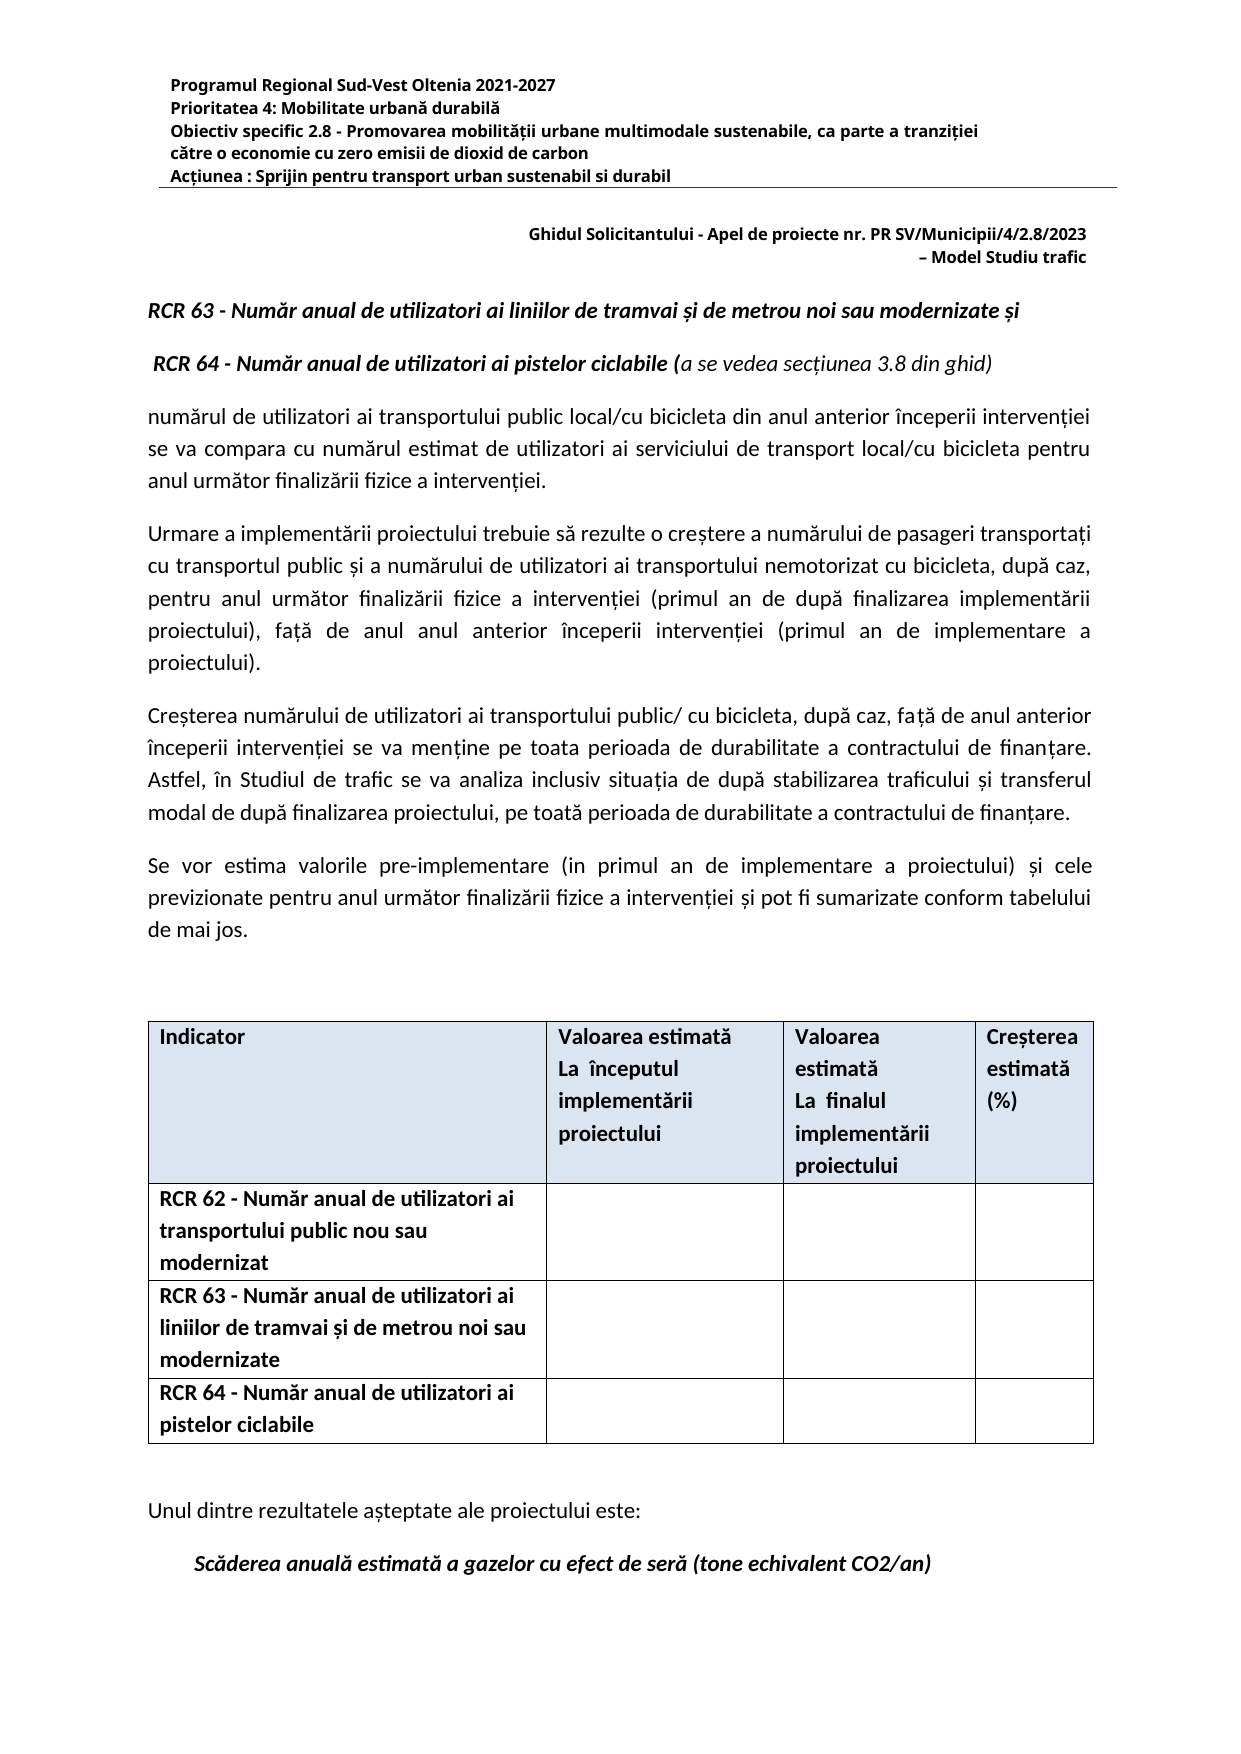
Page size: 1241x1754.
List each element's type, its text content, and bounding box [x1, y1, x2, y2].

table_cell [976, 1379, 1093, 1442]
table_cell [547, 1281, 783, 1377]
text Creșterea numărului de utilizatori ai transportului public/ cu bicicleta, după caz, faţă de anul anterior începerii intervenției se va menţine pe toata perioada de durabilitate a contractului de finanţare. Astfel, în Studiul de trafic se va analiza inclusiv situaţia de după stabilizarea traficului şi transferul modal de după finalizarea proiectului, pe toată perioada de durabilitate a contractului de finanțare. [148, 701, 1093, 826]
table_header Creșterea estimată (%) [976, 1022, 1093, 1183]
text RCR 63 - Număr anual de utilizatori ai liniilor de tramvai și de metrou noi sau modernizate și [148, 296, 1093, 324]
table_header Indicator [149, 1022, 546, 1183]
text Unul dintre rezultatele aşteptate ale proiectului este: [148, 1497, 1093, 1524]
text Se vor estima valorile pre-implementare (in primul an de implementare a proiectului) și cele previzionate pentru anul următor finalizării fizice a intervenției și pot fi sumarizate conform tabelului de mai jos. [148, 851, 1093, 943]
text RCR 64 - Număr anual de utilizatori ai pistelor ciclabile (a se vedea secţiunea 3.8 din ghid) [148, 349, 1093, 377]
table_cell [784, 1379, 975, 1442]
table_cell [784, 1184, 975, 1280]
table_cell [976, 1184, 1093, 1280]
table_cell RCR 62 - Număr anual de utilizatori ai transportului public nou sau modernizat [149, 1184, 546, 1280]
table_cell [547, 1379, 783, 1442]
table_header Valoarea estimată La finalul implementării proiectului [784, 1022, 975, 1183]
table_cell [976, 1281, 1093, 1377]
table_header Valoarea estimată La începutul implementării proiectului [547, 1022, 783, 1183]
text Urmare a implementării proiectului trebuie să rezulte o creștere a numărului de pasageri transportați cu transportul public și a numărului de utilizatori ai transportului nemotorizat cu bicicleta, după caz, pentru anul următor finalizării fizice a intervenției (primul an de după finalizarea implementării proiectului), faţă de anul anul anterior începerii intervenției (primul an de implementare a proiectului). [148, 519, 1093, 676]
table_cell RCR 63 - Număr anual de utilizatori ai liniilor de tramvai și de metrou noi sau modernizate [149, 1281, 546, 1377]
table_cell [784, 1281, 975, 1377]
table_cell [547, 1184, 783, 1280]
text numărul de utilizatori ai transportului public local/cu bicicleta din anul anterior începerii intervenției se va compara cu numărul estimat de utilizatori ai serviciului de transport local/cu bicicleta pentru anul următor finalizării fizice a intervenției. [148, 402, 1093, 494]
text Scăderea anuală estimată a gazelor cu efect de seră (tone echivalent CO2/an) [148, 1549, 1093, 1578]
table_cell RCR 64 - Număr anual de utilizatori ai pistelor ciclabile [149, 1379, 546, 1442]
